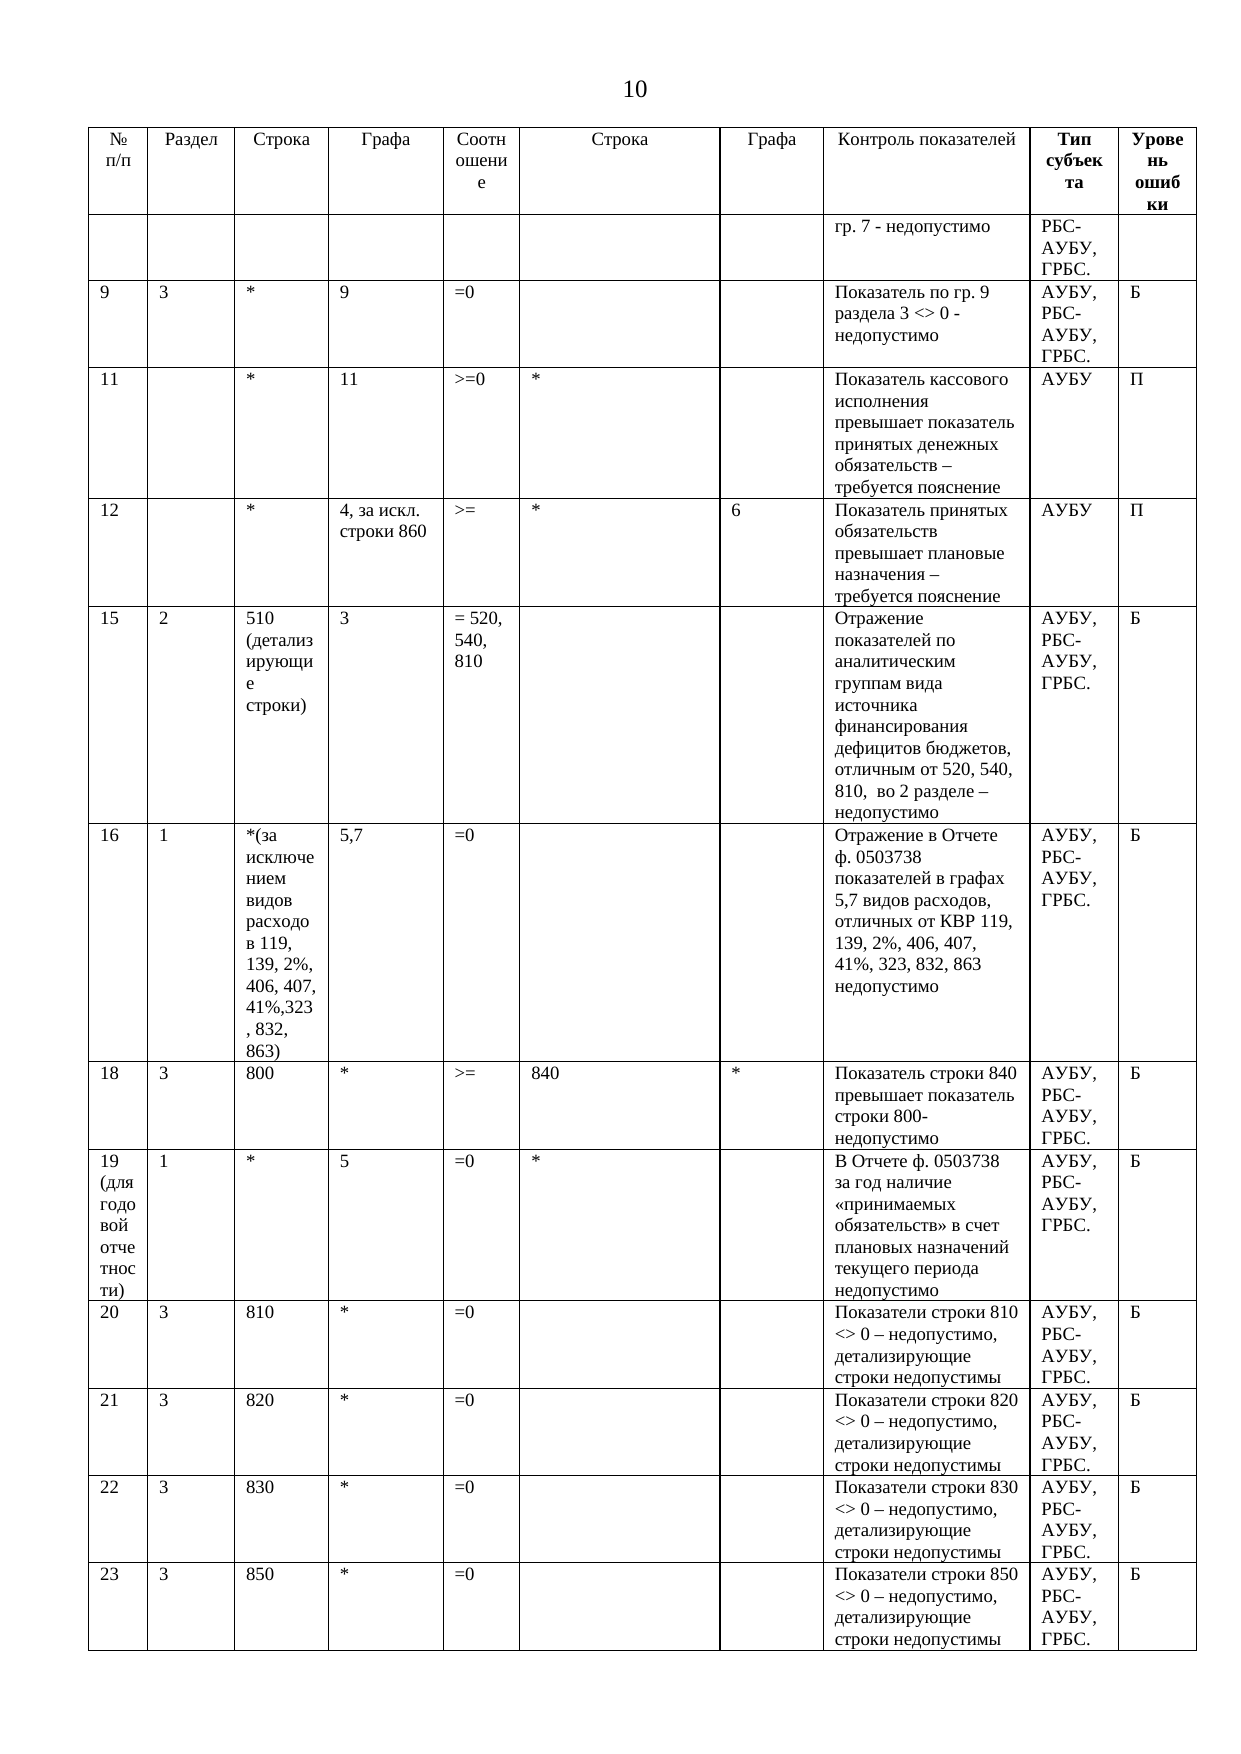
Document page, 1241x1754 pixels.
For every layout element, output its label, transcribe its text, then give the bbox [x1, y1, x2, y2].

table_cell =0 [444, 1150, 519, 1300]
table_cell 1 [148, 1150, 234, 1300]
table_cell 4, за искл. строки 860 [329, 499, 443, 606]
table_cell [148, 499, 234, 606]
table_cell 6 [329, 215, 443, 280]
table_cell [721, 1150, 823, 1300]
table_cell * [235, 368, 328, 497]
table_cell * [235, 1150, 328, 1300]
table_cell * [235, 215, 328, 280]
table_cell 3 [148, 1476, 234, 1562]
table_header Контроль показателей [824, 128, 1029, 214]
table_cell 11 [329, 368, 443, 497]
table_cell [520, 1389, 719, 1475]
table_cell 21 [89, 1389, 147, 1475]
table_cell >= [444, 215, 519, 280]
table_cell Отражение показателей по аналитическим группам вида источника финансирования дефицитов бюджетов, отличным от 520, 540, 810, во 2 разделе – недопустимо [824, 607, 1029, 823]
table_cell [721, 607, 823, 823]
table_cell 7 [721, 215, 823, 280]
table_cell [721, 1301, 823, 1388]
table_cell АУБУ, РБС-АУБУ, ГРБС. [1031, 824, 1118, 1061]
table_cell Показатели строки 810 <> 0 – недопустимо, детализирующие строки недопустимы [824, 1301, 1029, 1388]
table_cell 3 [148, 281, 234, 367]
table_cell 22 [89, 1476, 147, 1562]
table_cell АУБУ, РБС-АУБУ, ГРБС. [1031, 1150, 1118, 1300]
table_cell П [1119, 368, 1196, 497]
table_cell 20 [89, 1301, 147, 1388]
table_cell Показатель принятых обязательств превышает плановые назначения – требуется пояснение [824, 499, 1029, 606]
table_cell 810 [235, 1301, 328, 1388]
table_cell 3 [148, 1301, 234, 1388]
table_cell 3 [148, 1062, 234, 1148]
table_cell 5 [329, 1150, 443, 1300]
table_cell АУБУ, РБС-АУБУ, ГРБС. [1031, 1563, 1118, 1649]
table_header Уровень ошибки [1119, 128, 1196, 214]
table_cell В Отчете ф. 0503738 за год наличие «принимаемых обязательств» в счет плановых назначений текущего периода недопустимо [824, 1150, 1029, 1300]
table_cell [148, 368, 234, 497]
table_cell * [329, 1476, 443, 1562]
table_cell >= [444, 499, 519, 606]
table_cell 1 [148, 215, 234, 280]
table_cell * [329, 1389, 443, 1475]
table_cell [520, 824, 719, 1061]
table_header Раздел [148, 128, 234, 214]
table_cell 1 [148, 824, 234, 1061]
table_cell АУБУ, РБС-АУБУ, ГРБС. [1031, 1062, 1118, 1148]
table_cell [824, 215, 1029, 280]
table_cell [520, 607, 719, 823]
table_cell *(за исключением видов расходов 119, 139, 2%, 406, 407, 41%,323, 832, 863) [235, 824, 328, 1061]
table_cell =0 [444, 1301, 519, 1388]
table_cell АУБУ, РБС-АУБУ, ГРБС. [1031, 215, 1118, 280]
table_cell >=0 [444, 368, 519, 497]
table_cell 510 (детализирующие строки) [235, 607, 328, 823]
table_header № п/п [89, 128, 147, 214]
table_cell [721, 1563, 823, 1649]
table_cell * [329, 1563, 443, 1649]
table_cell * [520, 215, 719, 280]
table_cell [520, 1301, 719, 1388]
table_cell * [520, 1150, 719, 1300]
table_cell Б [1119, 607, 1196, 823]
table_cell 5,7 [329, 824, 443, 1061]
table_cell Б [1119, 1389, 1196, 1475]
table_cell 23 [89, 1563, 147, 1649]
table_cell =0 [444, 1476, 519, 1562]
table_header Строка [520, 128, 719, 214]
table_header Соотношение [444, 128, 519, 214]
table_cell Показатели строки 850 <> 0 – недопустимо, детализирующие строки недопустимы [824, 1563, 1029, 1649]
table_cell >= [444, 1062, 519, 1148]
table_header Строка [235, 128, 328, 214]
table_cell 6 [721, 499, 823, 606]
table_cell 800 [235, 1062, 328, 1148]
table_cell 830 [235, 1476, 328, 1562]
table_cell Б [1119, 215, 1196, 280]
table_cell [520, 281, 719, 367]
table_cell Показатели строки 830 <> 0 – недопустимо, детализирующие строки недопустимы [824, 1476, 1029, 1562]
table_cell 3 [148, 1563, 234, 1649]
table_cell Б [1119, 824, 1196, 1061]
table_cell [721, 1389, 823, 1475]
table_cell П [1119, 499, 1196, 606]
table_cell = 520, 540, 810 [444, 607, 519, 823]
table_cell Б [1119, 1563, 1196, 1649]
table_cell АУБУ [1031, 499, 1118, 606]
table_cell Б [1119, 1150, 1196, 1300]
table_header Графа [329, 128, 443, 214]
table_cell Б [1119, 1301, 1196, 1388]
table_cell 18 [89, 1062, 147, 1148]
table_cell Б [1119, 1062, 1196, 1148]
table_header Тип субъекта [1031, 128, 1118, 214]
table_cell * [520, 499, 719, 606]
table_cell 16 [89, 824, 147, 1061]
table_cell =0 [444, 281, 519, 367]
table_cell 820 [235, 1389, 328, 1475]
table_cell * [329, 1062, 443, 1148]
table_cell 840 [520, 1062, 719, 1148]
table_cell 3 [148, 1389, 234, 1475]
table_cell =0 [444, 824, 519, 1061]
table_cell [520, 1476, 719, 1562]
table_cell Б [1119, 281, 1196, 367]
table_cell 15 [89, 607, 147, 823]
table_cell 2 [148, 607, 234, 823]
table_cell Показатель кассового исполнения превышает показатель принятых денежных обязательств – требуется пояснение [824, 368, 1029, 497]
table_cell * [235, 281, 328, 367]
table_cell АУБУ, РБС-АУБУ, ГРБС. [1031, 281, 1118, 367]
table_cell [721, 1476, 823, 1562]
table_cell АУБУ, РБС-АУБУ, ГРБС. [1031, 607, 1118, 823]
table_cell * [520, 368, 719, 497]
table_cell =0 [444, 1389, 519, 1475]
table_header Графа [721, 128, 823, 214]
table_cell 3 [329, 607, 443, 823]
table_cell * [721, 1062, 823, 1148]
table_cell * [235, 499, 328, 606]
table_cell 8 [89, 215, 147, 280]
table_cell АУБУ [1031, 368, 1118, 497]
table_cell АУБУ, РБС-АУБУ, ГРБС. [1031, 1301, 1118, 1388]
table_cell 850 [235, 1563, 328, 1649]
table_cell [721, 824, 823, 1061]
table_cell Показатели строки 820 <> 0 – недопустимо, детализирующие строки недопустимы [824, 1389, 1029, 1475]
table_cell 19 (для годовой отчетности) [89, 1150, 147, 1300]
table_cell 9 [329, 281, 443, 367]
table_cell * [329, 1301, 443, 1388]
table_cell Отражение в Отчете ф. 0503738 показателей в графах 5,7 видов расходов, отличных от КВР 119, 139, 2%, 406, 407, 41%, 323, 832, 863 недопустимо [824, 824, 1029, 1061]
table_cell Б [1119, 1476, 1196, 1562]
table_cell АУБУ, РБС-АУБУ, ГРБС. [1031, 1389, 1118, 1475]
table_cell 11 [89, 368, 147, 497]
table_cell [721, 368, 823, 497]
table_cell [721, 281, 823, 367]
table_cell 9 [89, 281, 147, 367]
table_cell =0 [444, 1563, 519, 1649]
table_cell Показатель строки 840 превышает показатель строки 800- недопустимо [824, 1062, 1029, 1148]
table_cell Показатель по гр. 9 раздела 3 <> 0 - недопустимо [824, 281, 1029, 367]
table_cell [520, 1563, 719, 1649]
table_cell АУБУ, РБС-АУБУ, ГРБС. [1031, 1476, 1118, 1562]
table_cell 12 [89, 499, 147, 606]
